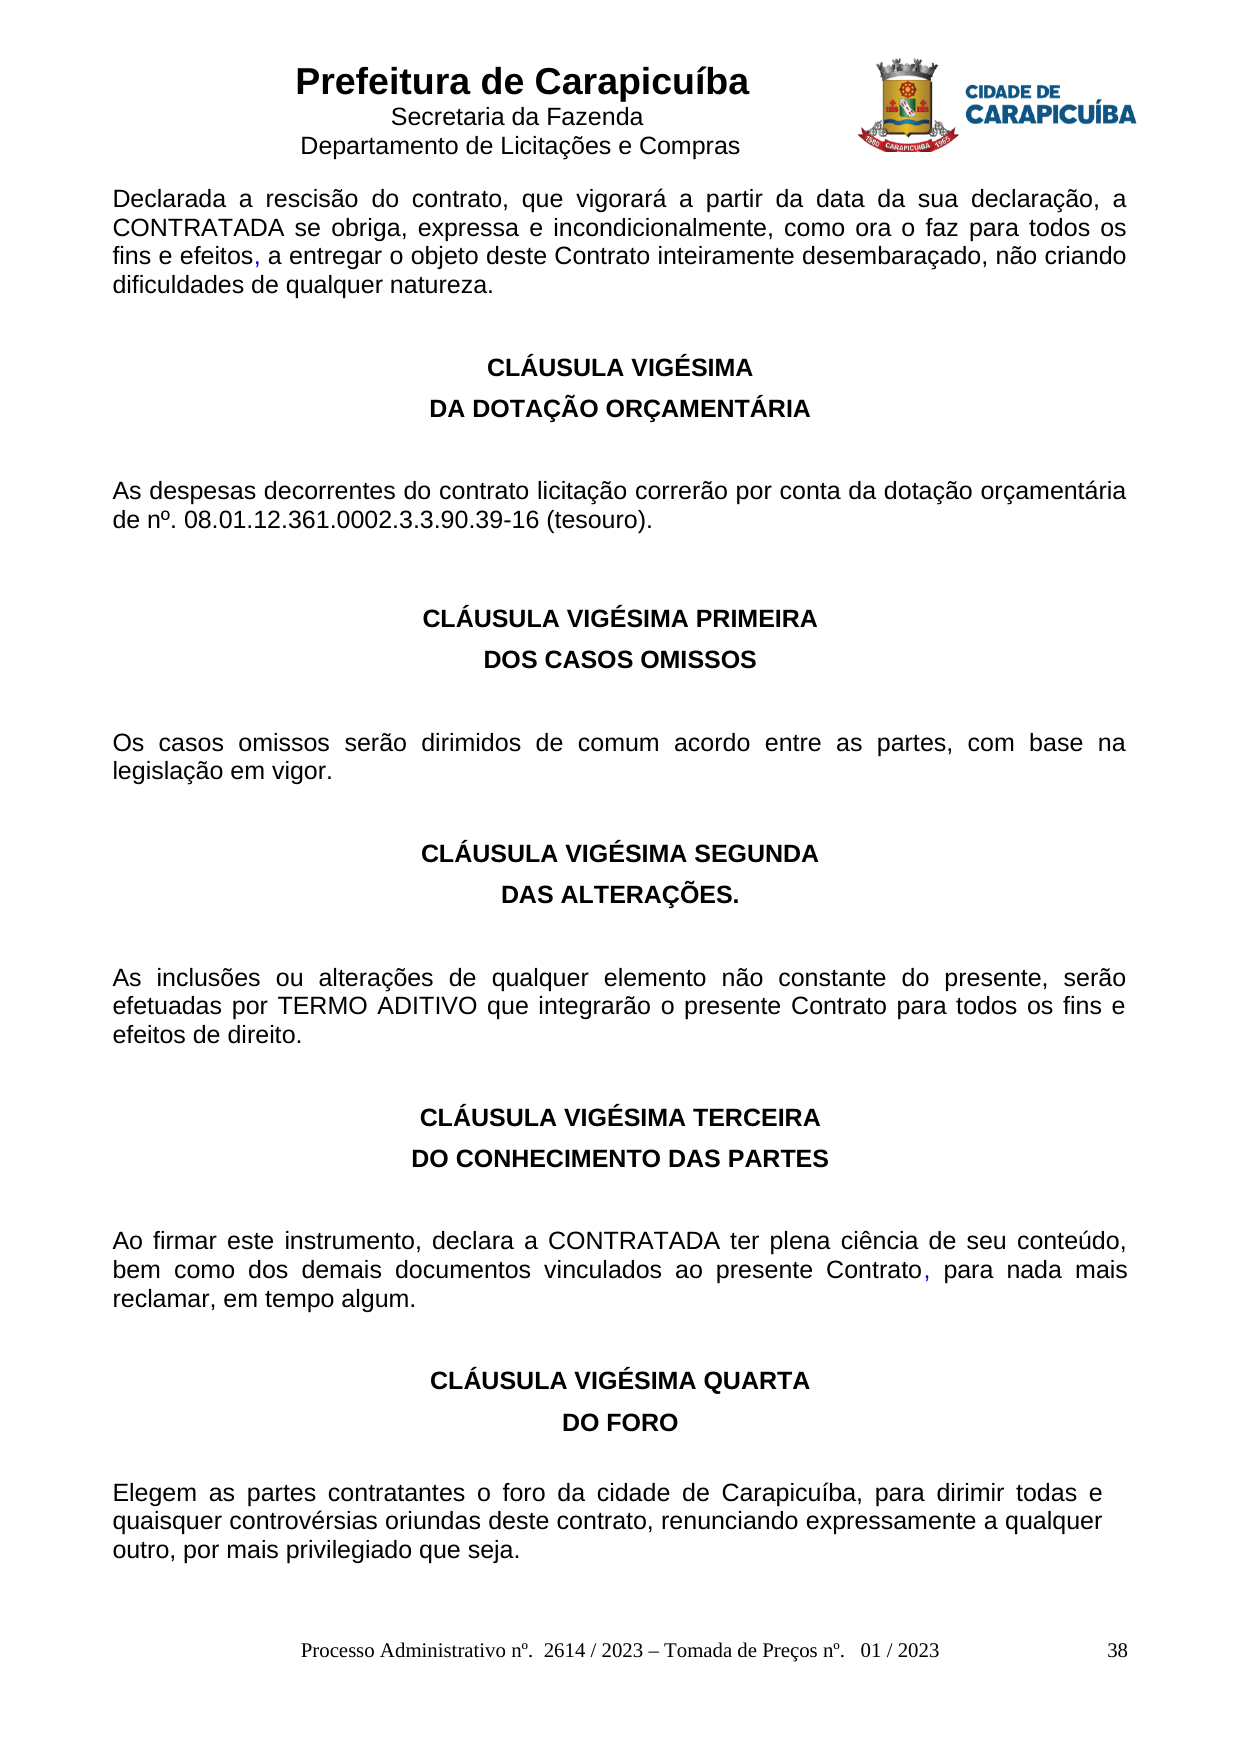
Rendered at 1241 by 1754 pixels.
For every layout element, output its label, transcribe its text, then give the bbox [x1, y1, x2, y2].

text As inclusões ou alterações de qualquer elemento não constante do presente, serão efetuadas por TERMO ADITIVO que integrarão o presente Contrato para todos os fins e efeitos de direito. [112, 962, 1128, 1049]
text CLÁUSULA VIGÉSIMA PRIMEIRA [112, 604, 1128, 632]
text Declarada a rescisão do contrato, que vigorará a partir da data da sua declaração, a CONTRATADA se obriga, expressa e incondicionalmente, como ora o faz para todos os fins e efeitos, a entregar o objeto deste Contrato inteiramente desembaraçado, não criando dificuldades de qualquer natureza. [112, 184, 1128, 299]
text CLÁUSULA VIGÉSIMA SEGUNDA [112, 839, 1128, 867]
text CLÁUSULA VIGÉSIMA [112, 352, 1128, 381]
text DAS ALTERAÇÕES. [112, 880, 1128, 909]
text Ao firmar este instrumento, declara a CONTRATADA ter plena ciência de seu conteúdo, bem como dos demais documentos vinculados ao presente Contrato, para nada mais reclamar, em tempo algum. [112, 1226, 1128, 1312]
text Elegem as partes contratantes o foro da cidade de Carapicuíba, para dirimir todas e quaisquer controvérsias oriundas deste contrato, renunciando expressamente a qualquer outro, por mais privilegiado que seja. [112, 1477, 1104, 1564]
text DO FORO [112, 1407, 1128, 1436]
text CLÁUSULA VIGÉSIMA TERCEIRA [112, 1102, 1128, 1131]
text DA DOTAÇÃO ORÇAMENTÁRIA [112, 394, 1128, 422]
text As despesas decorrentes do contrato licitação correrão por conta da dotação orçamentária de nº. 08.01.12.361.0002.3.3.90.39-16 (tesouro). [112, 476, 1128, 534]
picture [857, 57, 1139, 152]
text DOS CASOS OMISSOS [112, 645, 1128, 674]
text Os casos omissos serão dirimidos de comum acordo entre as partes, com base na legislação em vigor. [112, 727, 1128, 785]
text CLÁUSULA VIGÉSIMA QUARTA [112, 1366, 1128, 1395]
text DO CONHECIMENTO DAS PARTES [112, 1144, 1128, 1172]
